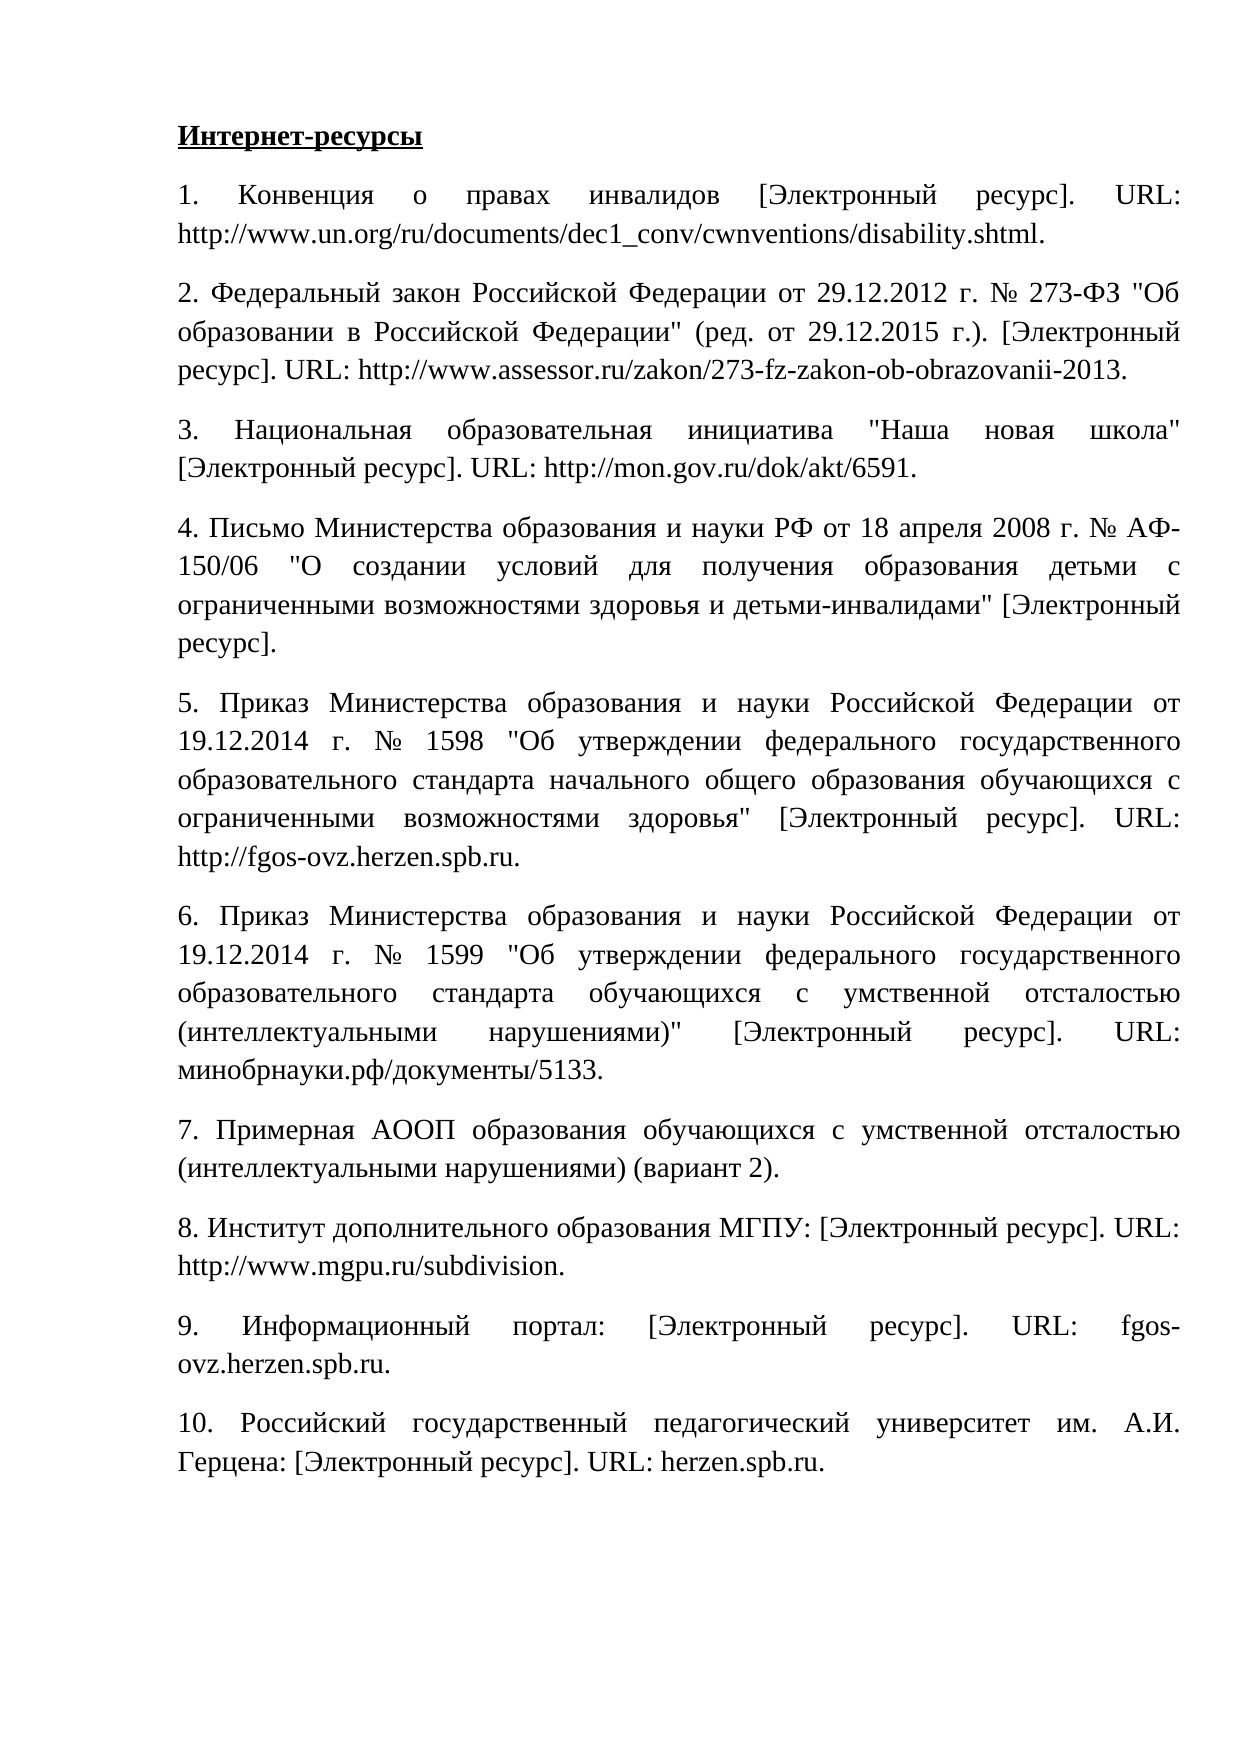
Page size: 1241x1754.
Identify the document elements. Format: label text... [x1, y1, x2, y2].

text 7. Примерная АООП образования обучающихся с умственной отсталостью (интеллектуальными нарушениями) (вариант 2). [177, 1112, 1181, 1184]
text Интернет-ресурсы [177, 118, 1181, 152]
text 6. Приказ Министерства образования и науки Российской Федерации от 19.12.2014 г. № 1599 "Об утверждении федерального государственного образовательного стандарта обучающихся с умственной отсталостью (интеллектуальными нарушениями)" [Электронный ресурс]. URL: минобрнауки.рф/документы/5133. [177, 898, 1181, 1086]
text 9. Информационный портал: [Электронный ресурс]. URL: fgos-ovz.herzen.spb.ru. [177, 1308, 1181, 1380]
text 8. Институт дополнительного образования МГПУ: [Электронный ресурс]. URL: http://www.mgpu.ru/subdivision. [177, 1210, 1181, 1282]
text 1. Конвенция о правах инвалидов [Электронный ресурс]. URL: http://www.un.org/ru/documents/dec1_conv/cwnventions/disability.shtml. [177, 177, 1181, 249]
text 10. Российский государственный педагогический университет им. А.И. Герцена: [Электронный ресурс]. URL: herzen.spb.ru. [177, 1406, 1181, 1478]
text 2. Федеральный закон Российской Федерации от 29.12.2012 г. № 273-ФЗ "Об образовании в Российской Федерации" (ред. от 29.12.2015 г.). [Электронный ресурс]. URL: http://www.assessor.ru/zakon/273-fz-zakon-ob-obrazovanii-2013. [177, 275, 1181, 386]
text 4. Письмо Министерства образования и науки РФ от 18 апреля 2008 г. № АФ-150/06 "О создании условий для получения образования детьми с ограниченными возможностями здоровья и детьми-инвалидами" [Электронный ресурс]. [177, 510, 1181, 659]
text 5. Приказ Министерства образования и науки Российской Федерации от 19.12.2014 г. № 1598 "Об утверждении федерального государственного образовательного стандарта начального общего образования обучающихся с ограниченными возможностями здоровья" [Электронный ресурс]. URL: http://fgos-ovz.herzen.spb.ru. [177, 685, 1181, 872]
text 3. Национальная образовательная инициатива "Наша новая школа" [Электронный ресурс]. URL: http://mon.gov.ru/dok/akt/6591. [177, 412, 1181, 484]
